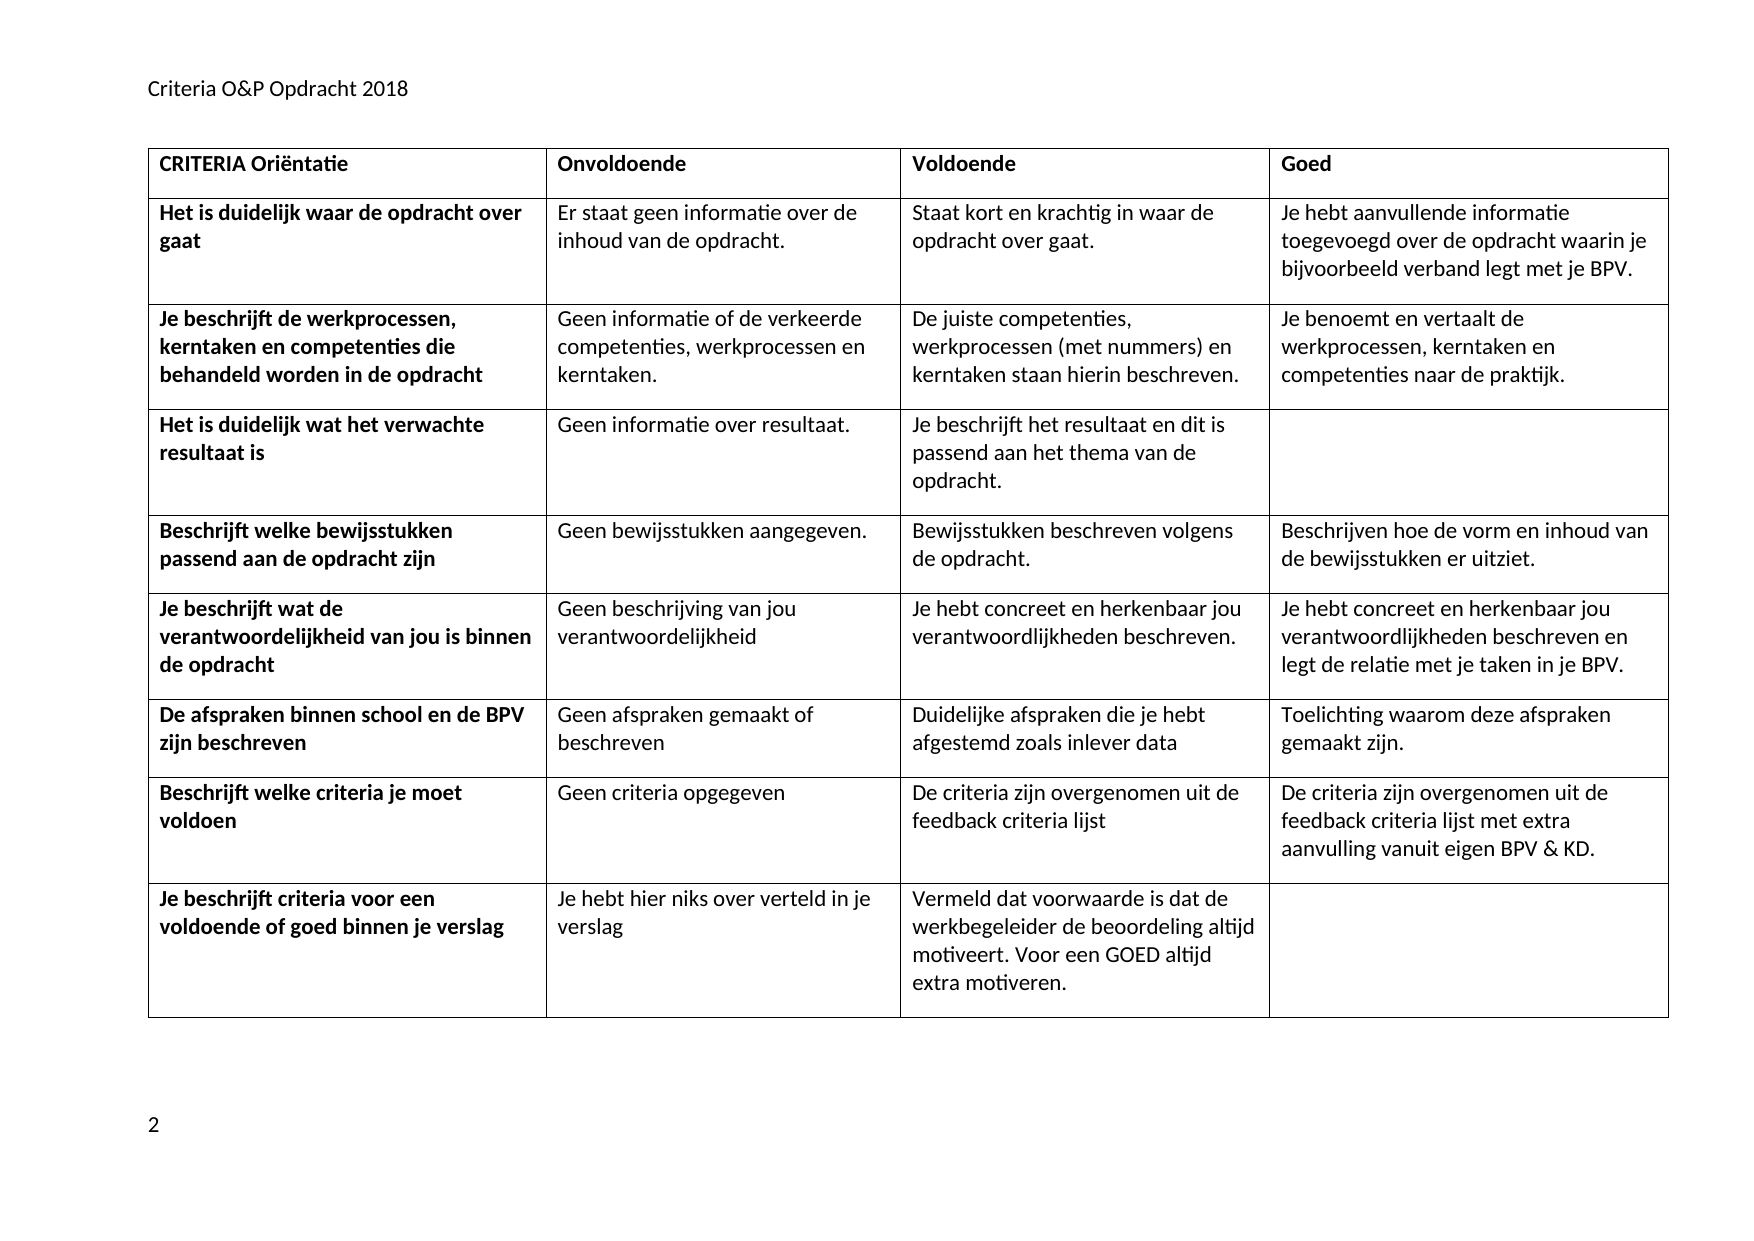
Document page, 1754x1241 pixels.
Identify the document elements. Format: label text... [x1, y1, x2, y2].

table_cell Beschrijven hoe de vorm en inhoud van de bewijsstukken er uitziet. [1270, 516, 1668, 593]
table_cell Geen informatie over resultaat. [547, 410, 900, 515]
table_cell [1270, 884, 1668, 1017]
table_cell Geen beschrijving van jou verantwoordelijkheid [547, 594, 900, 699]
table_header Goed [1270, 149, 1668, 197]
table_cell Duidelijke afspraken die je hebt afgestemd zoals inlever data [901, 700, 1269, 777]
table_cell Je hebt hier niks over verteld in je verslag [547, 884, 900, 1017]
table_cell De criteria zijn overgenomen uit de feedback criteria lijst [901, 778, 1269, 883]
table_cell Geen criteria opgegeven [547, 778, 900, 883]
table_cell Er staat geen informatie over de inhoud van de opdracht. [547, 199, 900, 303]
table_cell De criteria zijn overgenomen uit de feedback criteria lijst met extra aanvulling vanuit eigen BPV & KD. [1270, 778, 1668, 883]
table_cell De afspraken binnen school en de BPV zijn beschreven [149, 700, 546, 777]
table_header Onvoldoende [547, 149, 900, 197]
table_cell Je beschrijft het resultaat en dit is passend aan het thema van de opdracht. [901, 410, 1269, 515]
table_cell Je beschrijft criteria voor een voldoende of goed binnen je verslag [149, 884, 546, 1017]
table_cell Je beschrijft wat de verantwoordelijkheid van jou is binnen de opdracht [149, 594, 546, 699]
table_cell Beschrijft welke criteria je moet voldoen [149, 778, 546, 883]
table_cell Geen bewijsstukken aangegeven. [547, 516, 900, 593]
table_cell [1270, 410, 1668, 515]
table_cell Je hebt concreet en herkenbaar jou verantwoordlijkheden beschreven en legt de relatie met je taken in je BPV. [1270, 594, 1668, 699]
table_cell Bewijsstukken beschreven volgens de opdracht. [901, 516, 1269, 593]
table_cell Geen informatie of de verkeerde competenties, werkprocessen en kerntaken. [547, 305, 900, 409]
table_header Voldoende [901, 149, 1269, 197]
table_cell Je beschrijft de werkprocessen, kerntaken en competenties die behandeld worden in de opdracht [149, 305, 546, 409]
table_cell Je hebt aanvullende informatie toegevoegd over de opdracht waarin je bijvoorbeeld verband legt met je BPV. [1270, 199, 1668, 303]
table_cell De juiste competenties, werkprocessen (met nummers) en kerntaken staan hierin beschreven. [901, 305, 1269, 409]
table_cell Je benoemt en vertaalt de werkprocessen, kerntaken en competenties naar de praktijk. [1270, 305, 1668, 409]
table_cell Geen afspraken gemaakt of beschreven [547, 700, 900, 777]
table_cell Je hebt concreet en herkenbaar jou verantwoordlijkheden beschreven. [901, 594, 1269, 699]
table_cell Vermeld dat voorwaarde is dat de werkbegeleider de beoordeling altijd motiveert. Voor een GOED altijd extra motiveren. [901, 884, 1269, 1017]
table_header CRITERIA Oriëntatie [149, 149, 546, 197]
table_cell Beschrijft welke bewijsstukken passend aan de opdracht zijn [149, 516, 546, 593]
table_cell Staat kort en krachtig in waar de opdracht over gaat. [901, 199, 1269, 303]
table_cell Toelichting waarom deze afspraken gemaakt zijn. [1270, 700, 1668, 777]
table_cell Het is duidelijk waar de opdracht over gaat [149, 199, 546, 303]
table_cell Het is duidelijk wat het verwachte resultaat is [149, 410, 546, 515]
